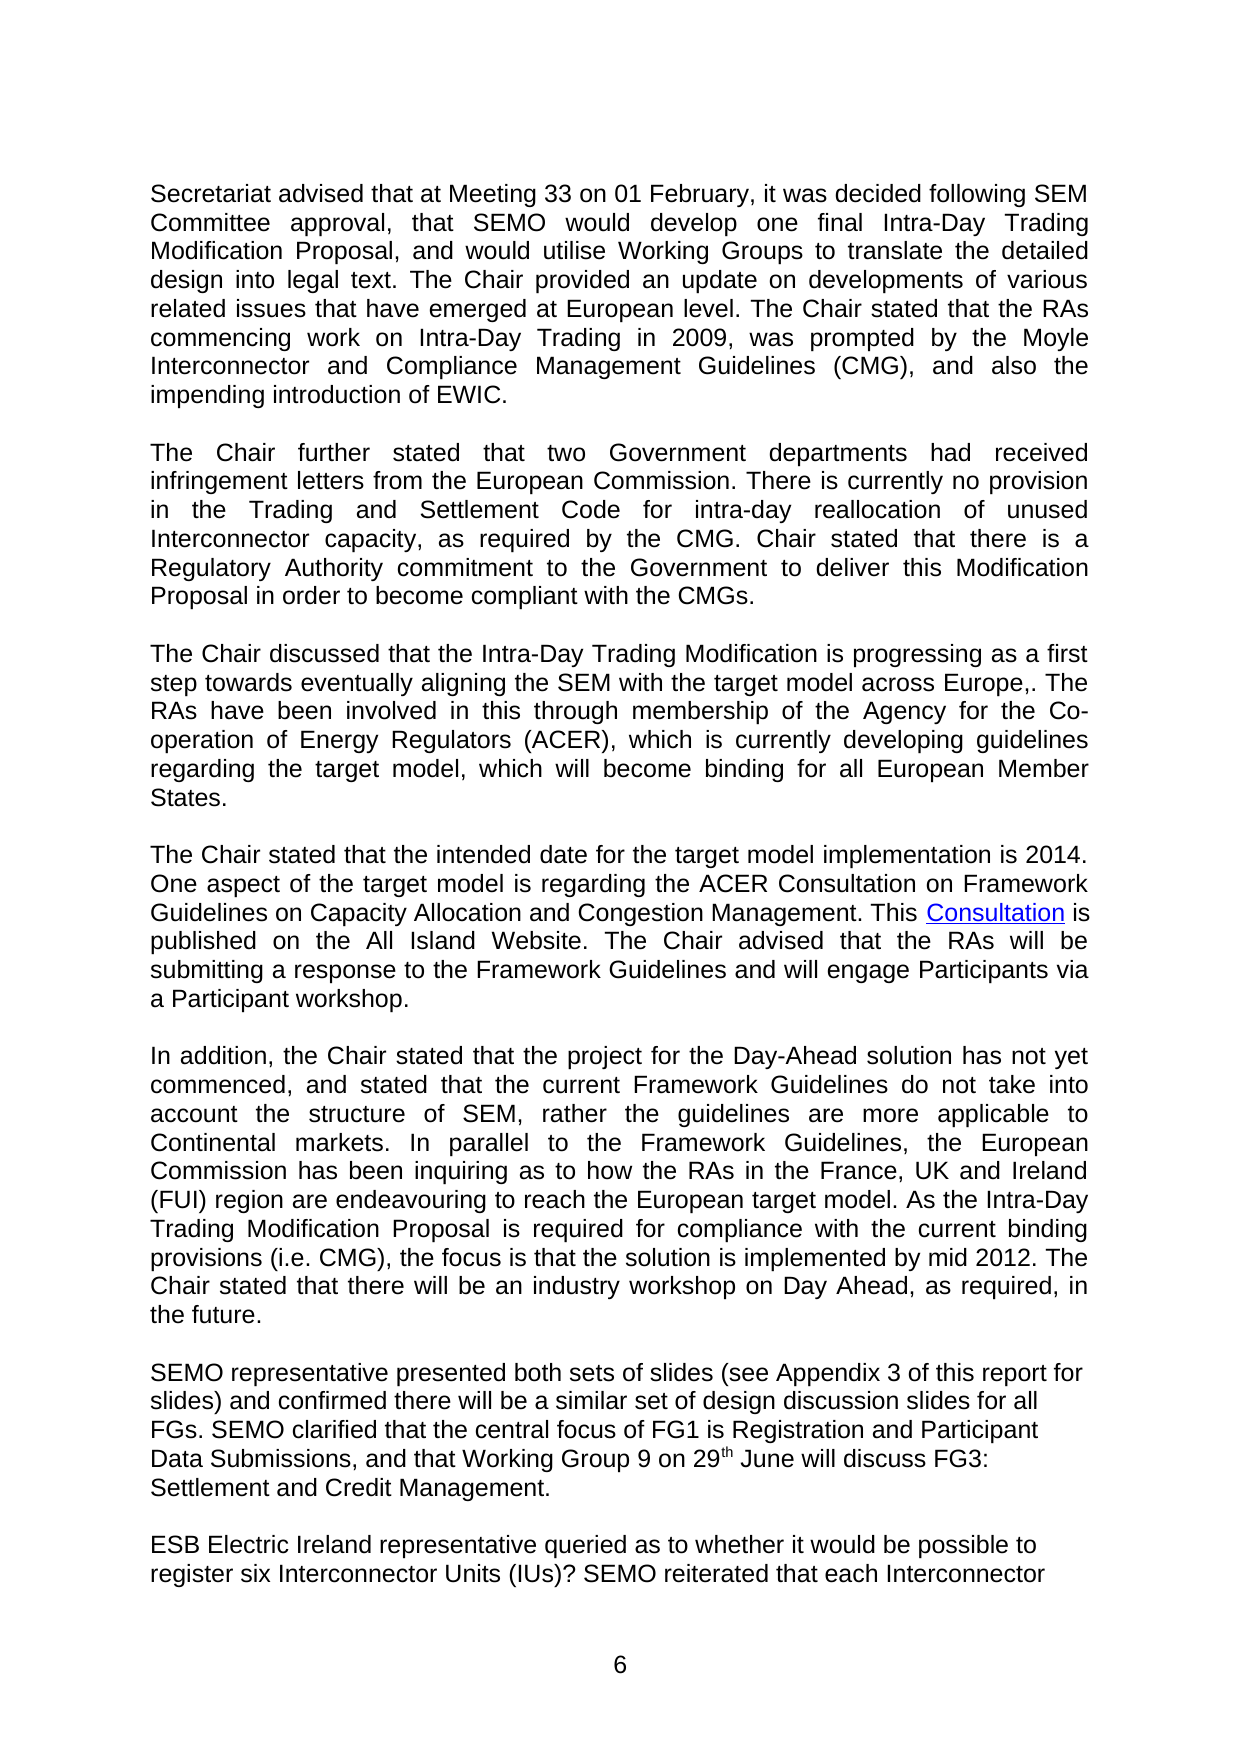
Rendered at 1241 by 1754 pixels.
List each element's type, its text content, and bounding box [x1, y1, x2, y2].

text The Chair stated that the intended date for the target model implementation is 2014. One aspect of the target model is regarding the ACER Consultation on Framework Guidelines on Capacity Allocation and Congestion Management. This Consultation is published on the All Island Website. The Chair advised that the RAs will be submitting a response to the Framework Guidelines and will engage Participants via a Participant workshop. [150, 840, 1090, 1012]
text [150, 1530, 1090, 1587]
text The Chair further stated that two Government departments had received infringement letters from the European Commission. There is currently no provision in the Trading and Settlement Code for intra-day reallocation of unused Interconnector capacity, as required by the CMG. Chair stated that there is a Regulatory Authority commitment to the Government to deliver this Modification Proposal in order to become compliant with the CMGs. [150, 437, 1090, 610]
text SEMO representative presented both sets of slides (see Appendix 3 of this report for slides) and confirmed there will be a similar set of design discussion slides for all FGs. SEMO clarified that the central focus of FG1 is Registration and Participant Data Submissions, and that Working Group 9 on 29th June will discuss FG3: Settlement and Credit Management. [150, 1357, 1090, 1501]
text Secretariat advised that at Meeting 33 on 01 February, it was decided following SEM Committee approval, that SEMO would develop one final Intra-Day Trading Modification Proposal, and would utilise Working Groups to translate the detailed design into legal text. The Chair provided an update on developments of various related issues that have emerged at European level. The Chair stated that the RAs commencing work on Intra-Day Trading in 2009, was prompted by the Moyle Interconnector and Compliance Management Guidelines (CMG), and also the impending introduction of EWIC. [150, 179, 1090, 409]
text The Chair discussed that the Intra-Day Trading Modification is progressing as a first step towards eventually aligning the SEM with the target model across Europe,. The RAs have been involved in this through membership of the Agency for the Co-operation of Energy Regulators (ACER), which is currently developing guidelines regarding the target model, which will become binding for all European Member States. [150, 639, 1090, 811]
text In addition, the Chair stated that the project for the Day-Ahead solution has not yet commenced, and stated that the current Framework Guidelines do not take into account the structure of SEM, rather the guidelines are more applicable to Continental markets. In parallel to the Framework Guidelines, the European Commission has been inquiring as to how the RAs in the France, UK and Ireland (FUI) region are endeavouring to reach the European target model. As the Intra-Day Trading Modification Proposal is required for compliance with the current binding provisions (i.e. CMG), the focus is that the solution is implemented by mid 2012. The Chair stated that there will be an industry workshop on Day Ahead, as required, in the future. [150, 1041, 1090, 1329]
